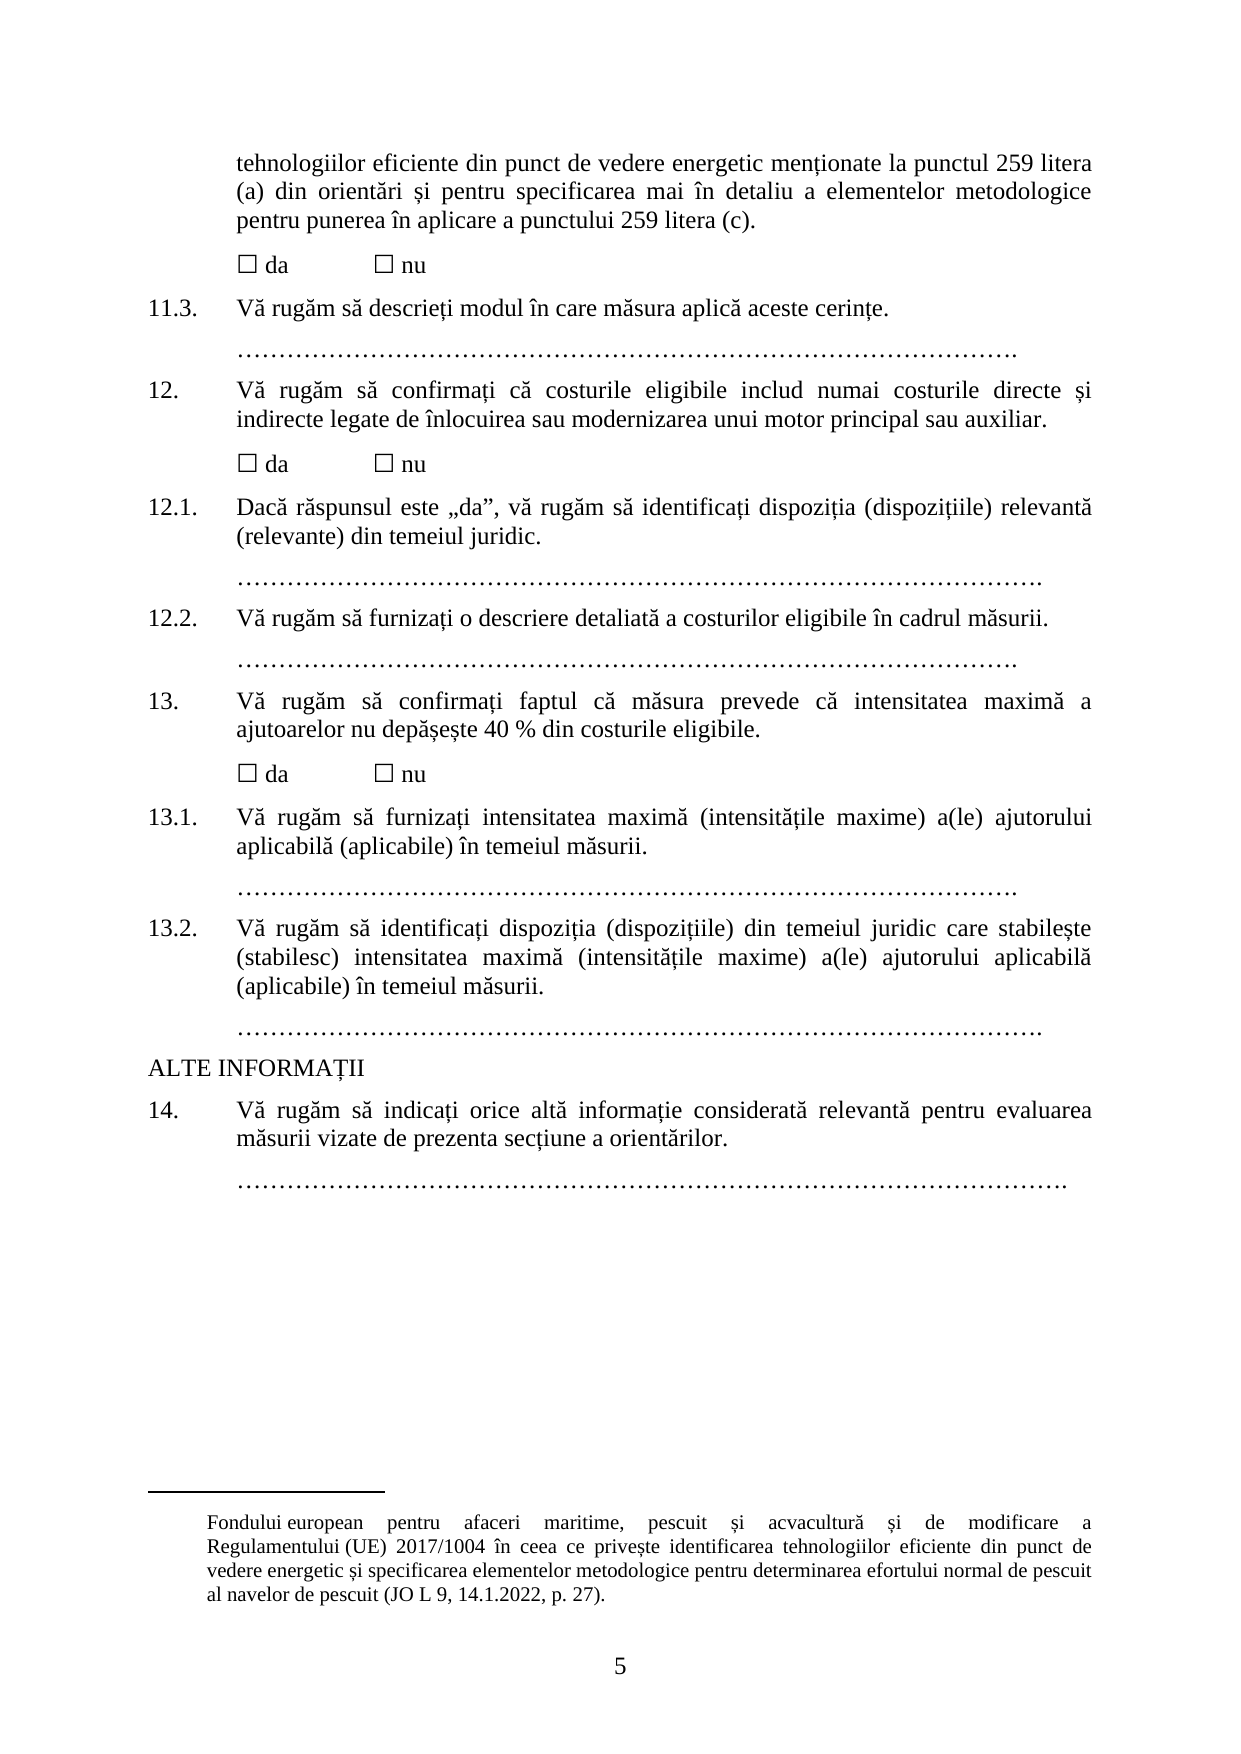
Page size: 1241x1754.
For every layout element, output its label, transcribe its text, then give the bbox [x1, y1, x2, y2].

text 11.3. Vă rugăm să descrieți modul în care măsura aplică aceste cerințe. [148, 293, 1093, 322]
text …………………………………………………………………………………. [236, 334, 1093, 363]
text 12.2. Vă rugăm să furnizați o descriere detaliată a costurilor eligibile în cadrul măsurii. [148, 603, 1093, 632]
text 13.1. Vă rugăm să furnizați intensitatea maximă (intensitățile maxime) a(le) ajutorului aplicabilă (aplicabile) în temeiul măsurii. [148, 802, 1093, 860]
text da nu [236, 756, 1093, 790]
text …………………………………………………………………………………. [236, 644, 1093, 673]
text 12.1. Dacă răspunsul este „da”, vă rugăm să identificați dispoziția (dispozițiile) relevantă (relevante) din temeiul juridic. [148, 492, 1093, 549]
text 13.2. Vă rugăm să identificați dispoziția (dispozițiile) din temeiul juridic care stabilește (stabilesc) intensitatea maximă (intensitățile maxime) a(le) ajutorului aplicabilă (aplicabile) în temeiul măsurii. [148, 913, 1093, 1000]
text 14. Vă rugăm să indicați orice altă informație considerată relevantă pentru evaluarea măsurii vizate de prezenta secțiune a orientărilor. [148, 1095, 1093, 1152]
text ……………………………………………………………………………………. [236, 1012, 1093, 1041]
text da nu [236, 246, 1093, 280]
text ………………………………………………………………………………………. [236, 1165, 1093, 1193]
subtitle ALTE INFORMAȚII [148, 1053, 1093, 1082]
text 13. Vă rugăm să confirmați faptul că măsura prevede că intensitatea maximă a ajutoarelor nu depășește 40 % din costurile eligibile. [148, 686, 1093, 743]
text da nu [236, 445, 1093, 479]
text ……………………………………………………………………………………. [236, 562, 1093, 591]
text 12. Vă rugăm să confirmați că costurile eligibile includ numai costurile directe și indirecte legate de înlocuirea sau modernizarea unui motor principal sau auxiliar. [148, 375, 1093, 433]
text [148, 148, 1093, 234]
text …………………………………………………………………………………. [236, 872, 1093, 901]
